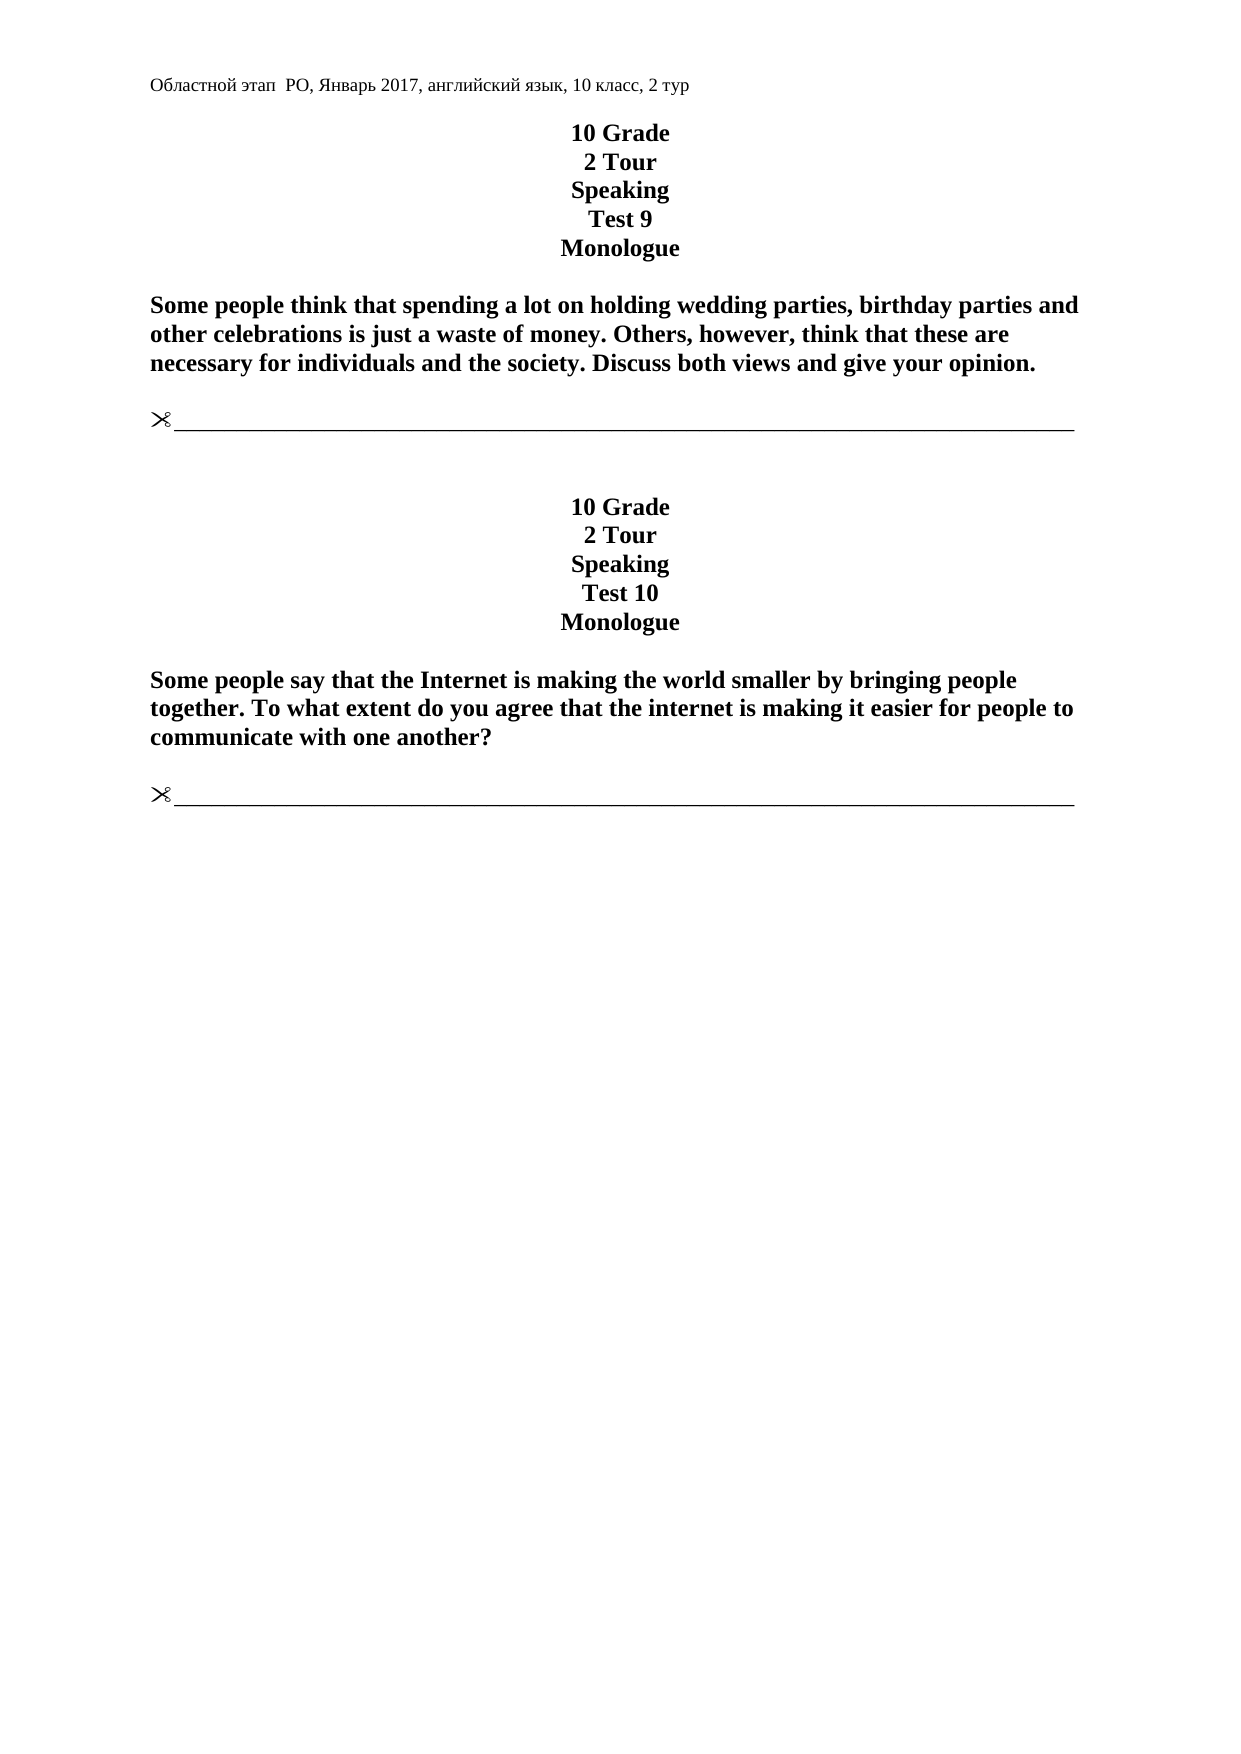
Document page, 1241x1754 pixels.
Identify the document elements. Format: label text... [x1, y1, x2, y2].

text Test 10 [150, 578, 1090, 607]
text Some people say that the Internet is making the world smaller by bringing people together. To what extent do you agree that the internet is making it easier for people to communicate with one another? [150, 665, 1090, 751]
text 2 Tour [150, 147, 1090, 176]
text Speaking [150, 176, 1090, 204]
text 10 Grade [150, 492, 1090, 521]
text ________________________________________________________________________ [150, 780, 1090, 809]
text Monologue [150, 233, 1090, 262]
text Speaking [150, 549, 1090, 578]
text 10 Grade [150, 118, 1090, 147]
text ________________________________________________________________________ [150, 406, 1090, 434]
text 2 Tour [150, 521, 1090, 549]
text Some people think that spending a lot on holding wedding parties, birthday parties and other celebrations is just a waste of money. Others, however, think that these are necessary for individuals and the society. Discuss both views and give your opinion. [150, 291, 1090, 377]
text Test 9 [150, 204, 1090, 233]
text Monologue [150, 607, 1090, 636]
